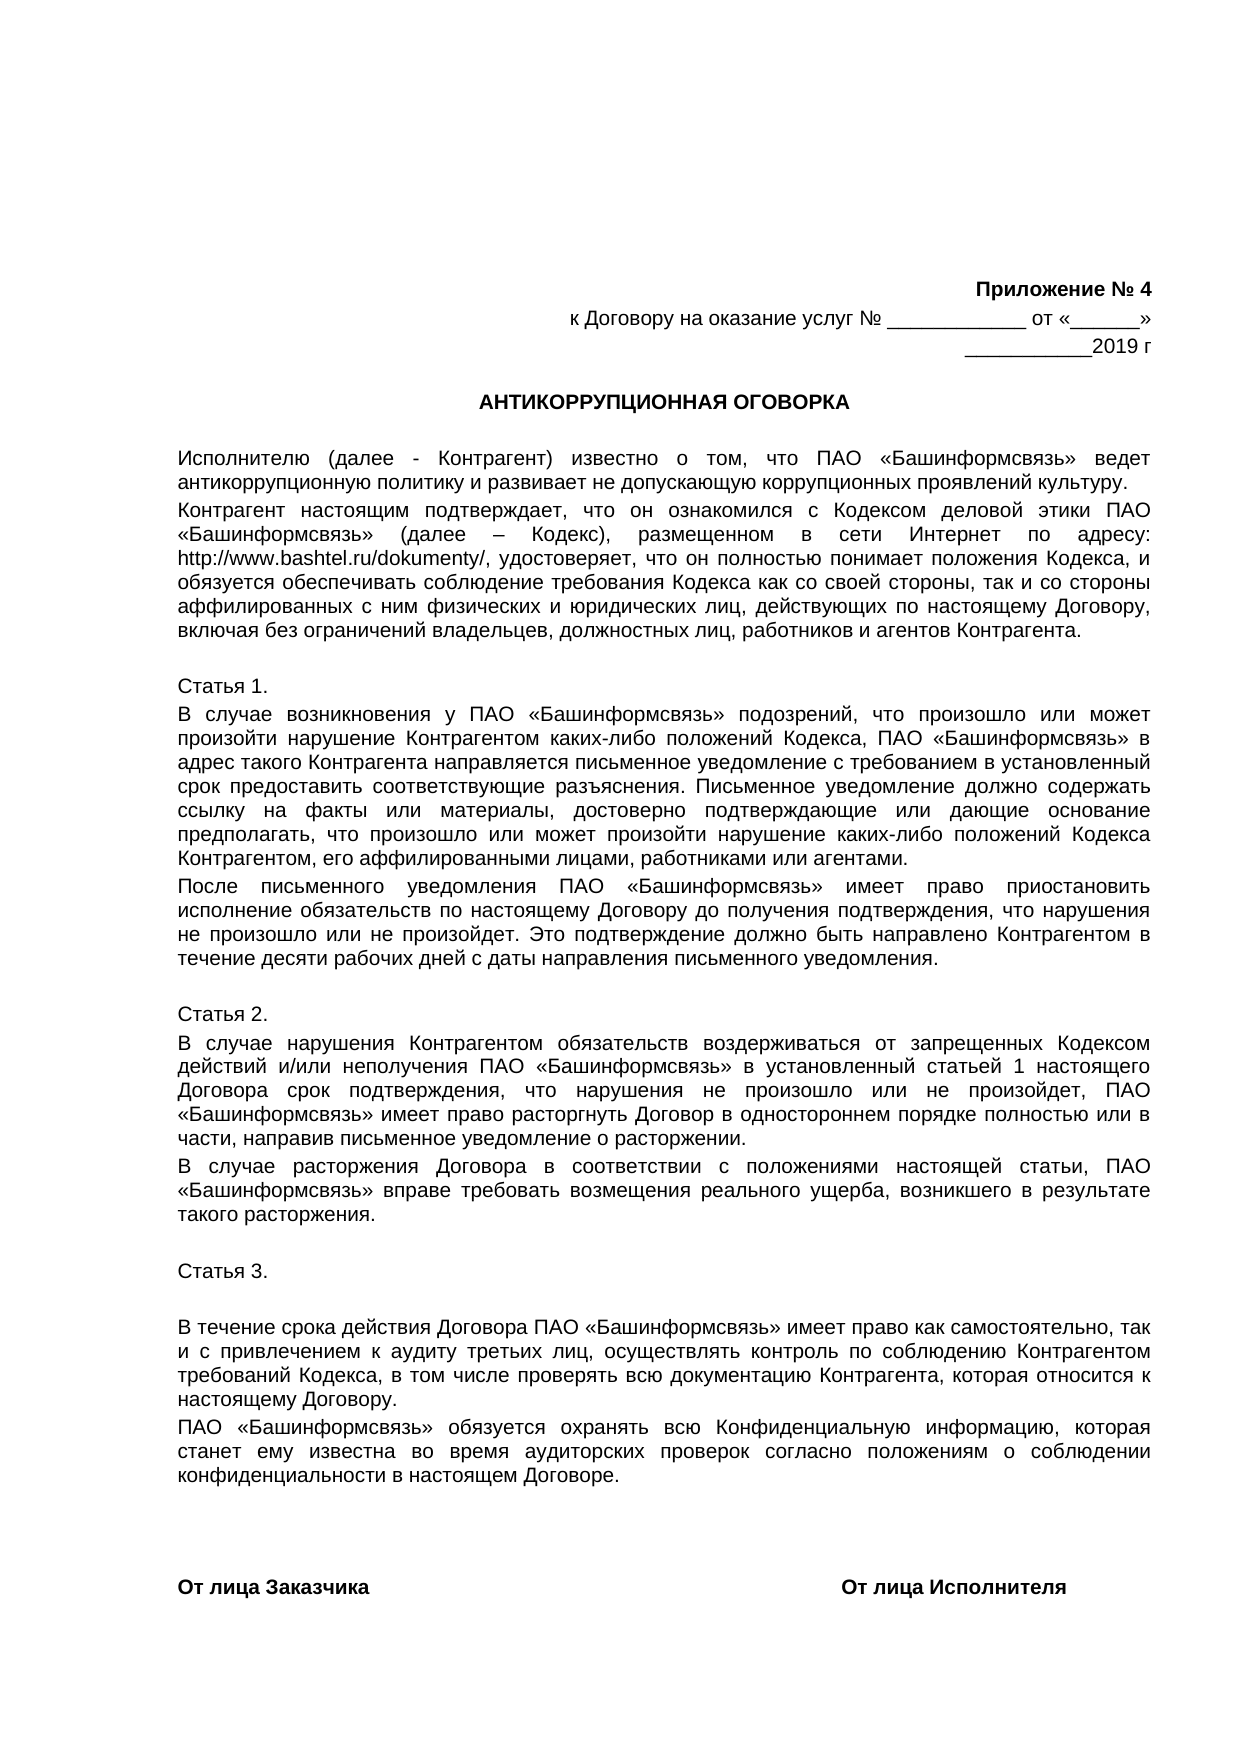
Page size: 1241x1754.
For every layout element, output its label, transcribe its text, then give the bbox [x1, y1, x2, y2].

text АНТИКОРРУПЦИОННАЯ ОГОВОРКА [177, 390, 1152, 414]
text Исполнителю (далее - Контрагент) известно о том, что ПАО «Башинформсвязь» ведет антикоррупционную политику и развивает не допускающую коррупционных проявлений культуру. [177, 446, 1152, 494]
text Приложение № 4 [177, 277, 1152, 301]
text После письменного уведомления ПАО «Башинформсвязь» имеет право приостановить исполнение обязательств по настоящему Договору до получения подтверждения, что нарушения не произошло или не произойдет. Это подтверждение должно быть направлено Контрагентом в течение десяти рабочих дней с даты направления письменного уведомления. [177, 874, 1152, 970]
text От лица Заказчика От лица Исполнителя [177, 1575, 1152, 1599]
text ПАО «Башинформсвязь» обязуется охранять всю Конфиденциальную информацию, которая станет ему известна во время аудиторских проверок согласно положениям о соблюдении конфиденциальности в настоящем Договоре. [177, 1415, 1152, 1487]
text Статья 2. [177, 1002, 1152, 1026]
text В течение срока действия Договора ПАО «Башинформсвязь» имеет право как самостоятельно, так и с привлечением к аудиту третьих лиц, осуществлять контроль по соблюдению Контрагентом требований Кодекса, в том числе проверять всю документацию Контрагента, которая относится к настоящему Договору. [177, 1315, 1152, 1411]
text В случае нарушения Контрагентом обязательств воздерживаться от запрещенных Кодексом действий и/или неполучения ПАО «Башинформсвязь» в установленный статьей 1 настоящего Договора срок подтверждения, что нарушения не произошло или не произойдет, ПАО «Башинформсвязь» имеет право расторгнуть Договор в одностороннем порядке полностью или в части, направив письменное уведомление о расторжении. [177, 1030, 1152, 1150]
text Контрагент настоящим подтверждает, что он ознакомился с Кодексом деловой этики ПАО «Башинформсвязь» (далее – Кодекс), размещенном в сети Интернет по адресу: http://www.bashtel.ru/dokumenty/, удостоверяет, что он полностью понимает положения Кодекса, и обязуется обеспечивать соблюдение требования Кодекса как со своей стороны, так и со стороны аффилированных с ним физических и юридических лиц, действующих по настоящему Договору, включая без ограничений владельцев, должностных лиц, работников и агентов Контрагента. [177, 498, 1152, 642]
text В случае возникновения у ПАО «Башинформсвязь» подозрений, что произошло или может произойти нарушение Контрагентом каких-либо положений Кодекса, ПАО «Башинформсвязь» в адрес такого Контрагента направляется письменное уведомление с требованием в установленный срок предоставить соответствующие разъяснения. Письменное уведомление должно содержать ссылку на факты или материалы, достоверно подтверждающие или дающие основание предполагать, что произошло или может произойти нарушение каких-либо положений Кодекса Контрагентом, его аффилированными лицами, работниками или агентами. [177, 702, 1152, 870]
text ___________2019 г [325, 333, 1152, 357]
text Статья 3. [177, 1258, 1152, 1282]
text к Договору на оказание услуг № ____________ от «______» [325, 305, 1152, 329]
text Статья 1. [177, 674, 1152, 698]
text В случае расторжения Договора в соответствии с положениями настоящей статьи, ПАО «Башинформсвязь» вправе требовать возмещения реального ущерба, возникшего в результате такого расторжения. [177, 1154, 1152, 1226]
